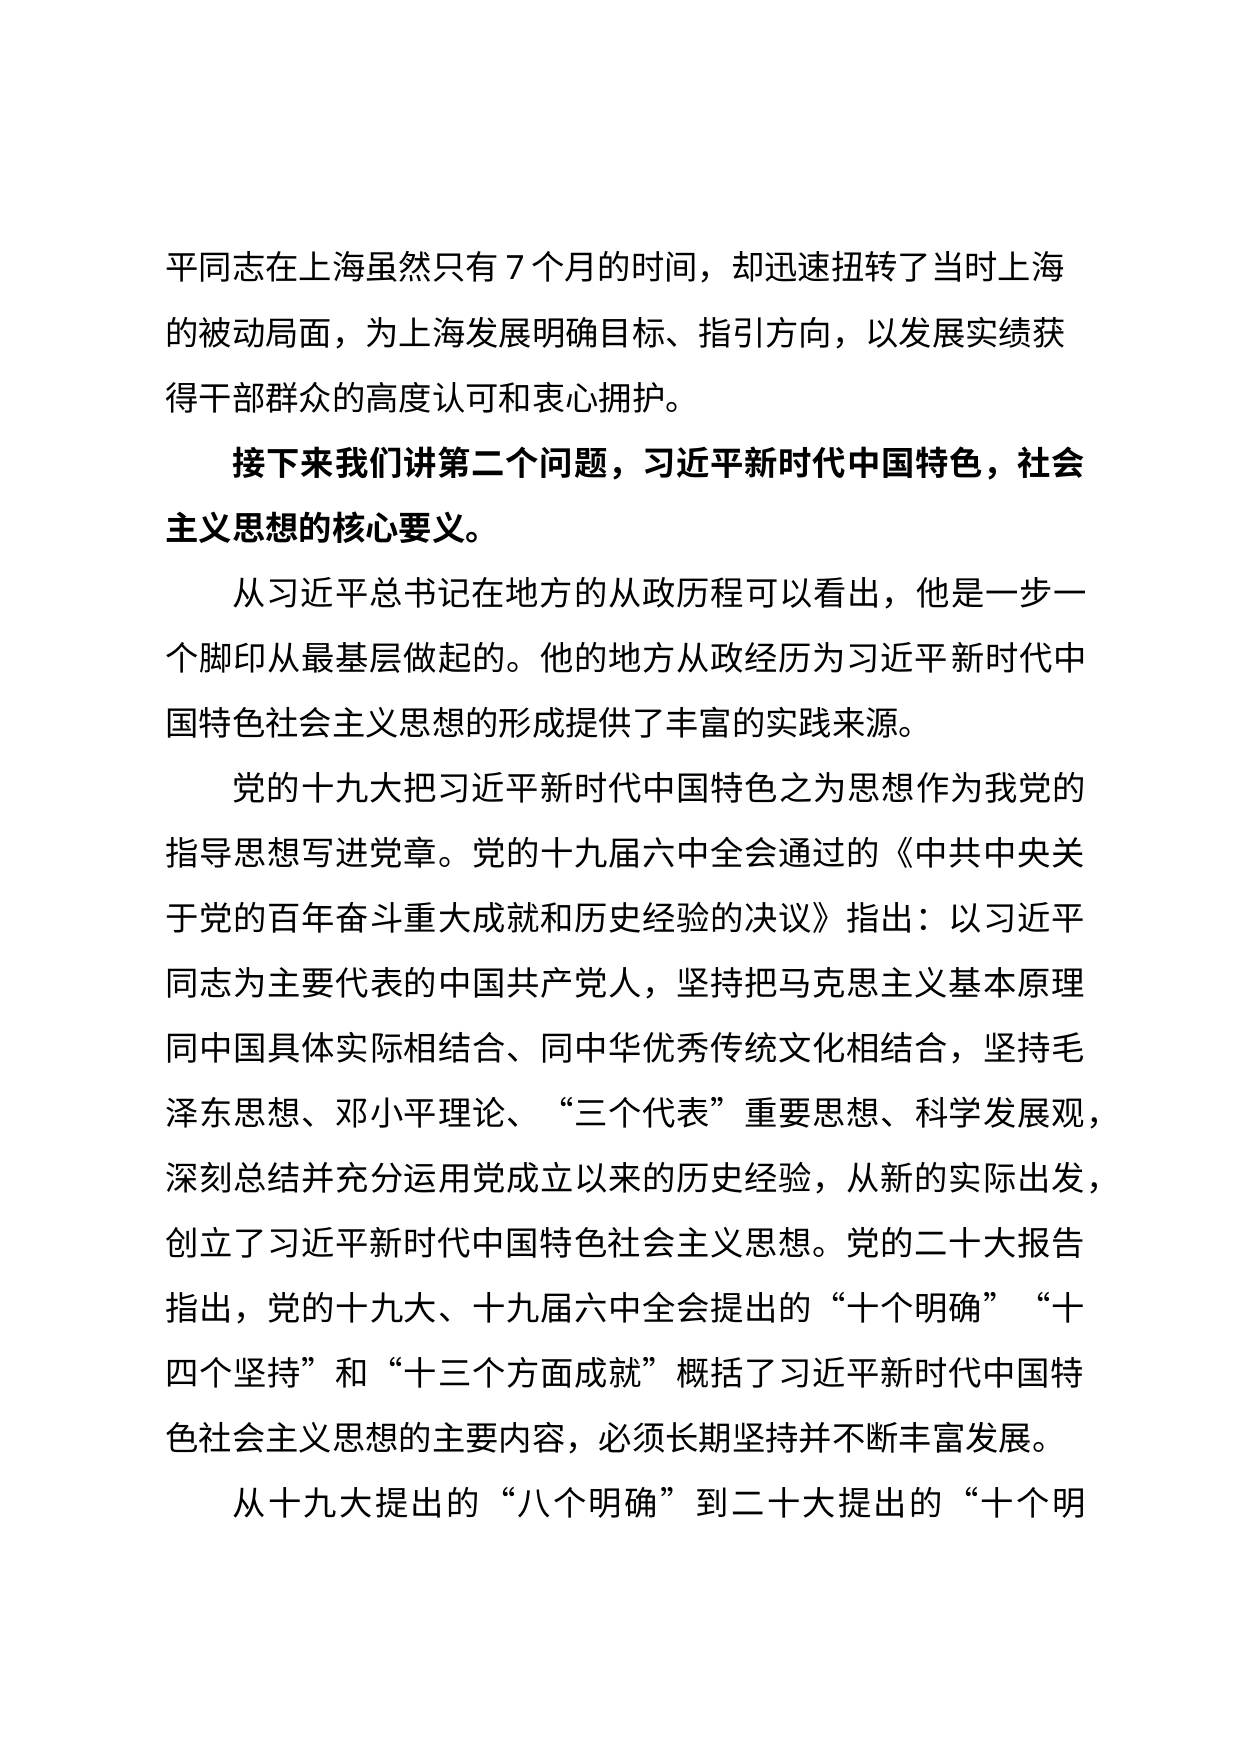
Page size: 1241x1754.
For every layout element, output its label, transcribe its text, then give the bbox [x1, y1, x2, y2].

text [165, 1468, 1087, 1533]
text 党的十九大把习近平新时代中国特色之为思想作为我党的指导思想写进党章。党的十九届六中全会通过的《中共中央关于党的百年奋斗重大成就和历史经验的决议》指出：以习近平同志为主要代表的中国共产党人，坚持把马克思主义基本原理同中国具体实际相结合、同中华优秀传统文化相结合，坚持毛泽东思想、邓小平理论、“三个代表”重要思想、科学发展观，深刻总结并充分运用党成立以来的历史经验，从新的实际出发，创立了习近平新时代中国特色社会主义思想。党的二十大报告指出，党的十九大、十九届六中全会提出的“十个明确”“十四个坚持”和“十三个方面成就”概括了习近平新时代中国特色社会主义思想的主要内容，必须长期坚持并不断丰富发展。 [165, 753, 1087, 1468]
text 从习近平总书记在地方的从政历程可以看出，他是一步一个脚印从最基层做起的。他的地方从政经历为习近平新时代中国特色社会主义思想的形成提供了丰富的实践来源。 [165, 558, 1087, 753]
text 接下来我们讲第二个问题，习近平新时代中国特色，社会主义思想的核心要义。 [165, 428, 1087, 558]
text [165, 233, 1087, 428]
